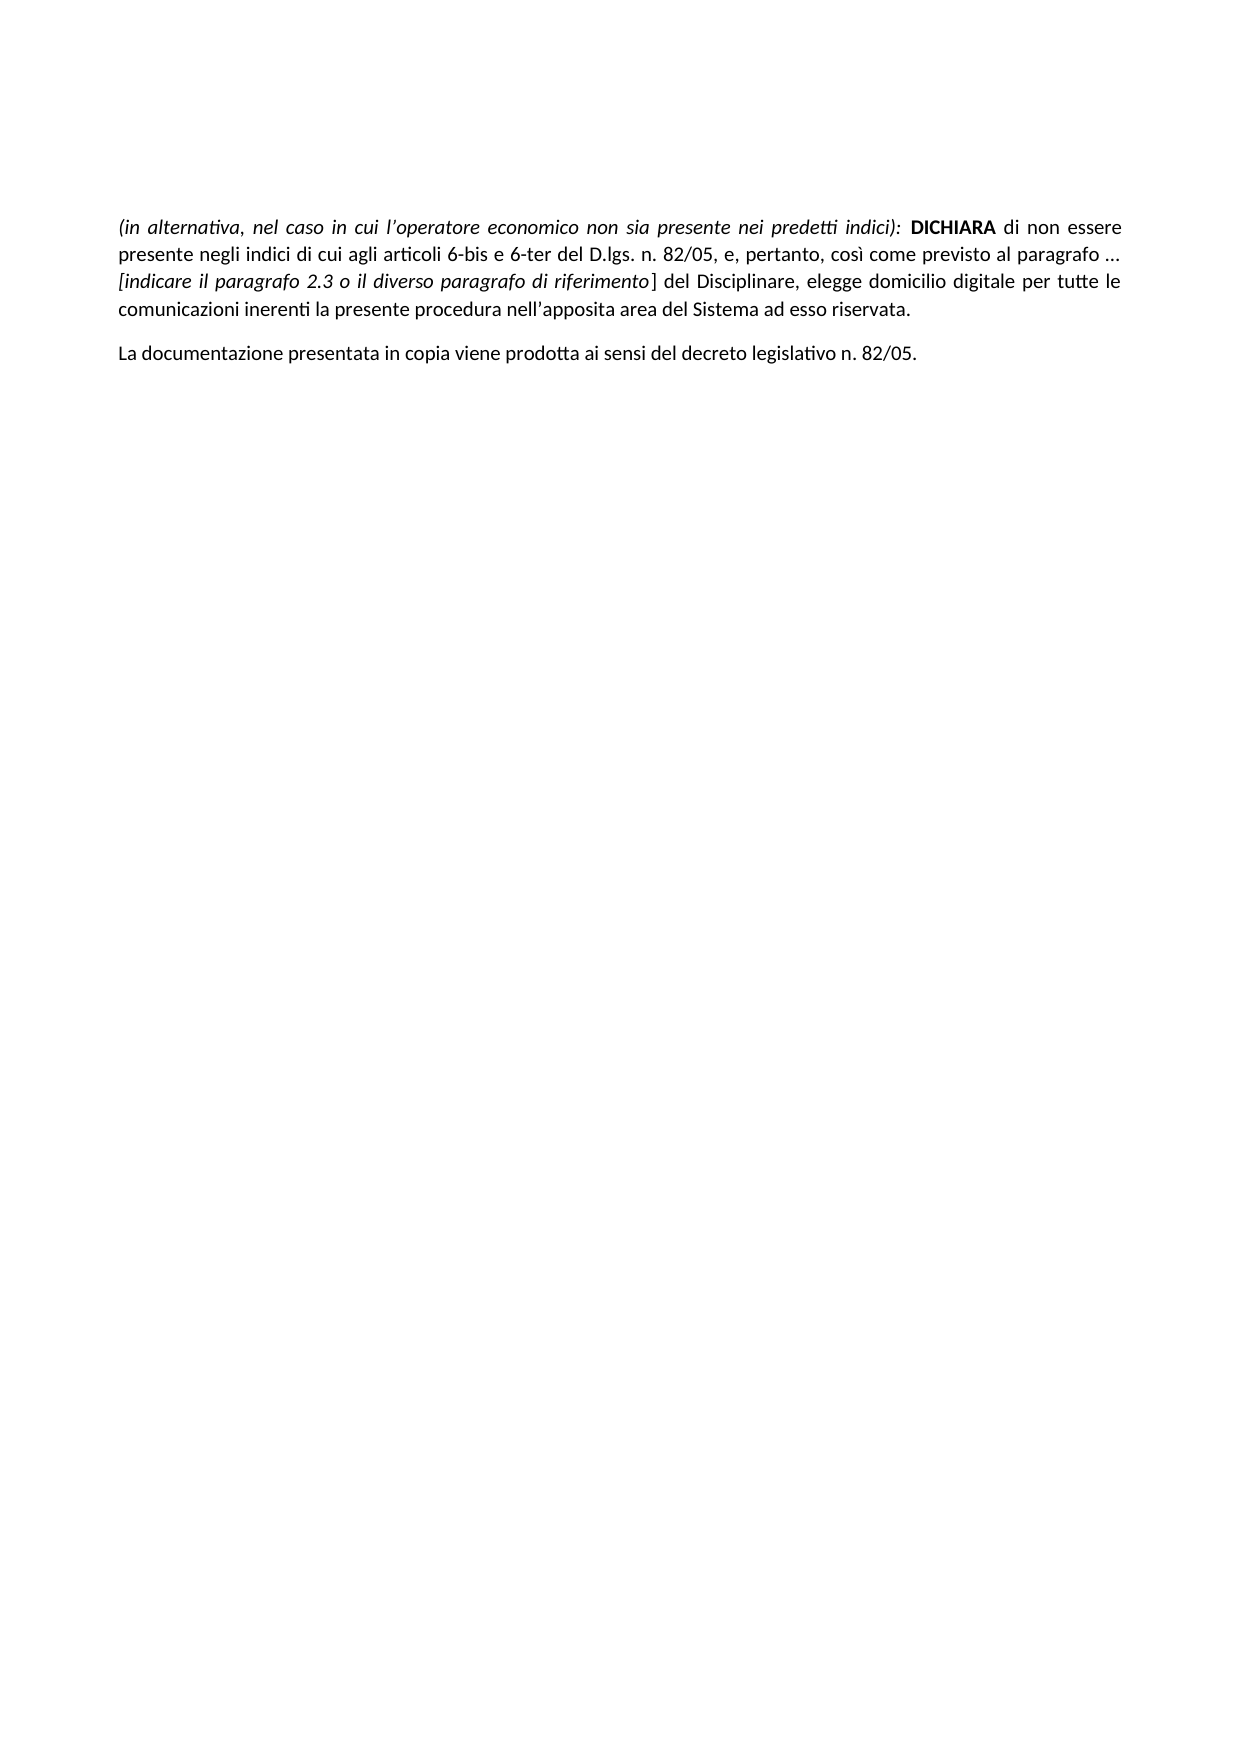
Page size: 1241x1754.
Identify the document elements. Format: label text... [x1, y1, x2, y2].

text La documentazione presentata in copia viene prodotta ai sensi del decreto legislativo n. 82/05. [118, 340, 1122, 366]
text (in alternativa, nel caso in cui l’operatore economico non sia presente nei predetti indici): DICHIARA di non essere presente negli indici di cui agli articoli 6-bis e 6-ter del D.lgs. n. 82/05, e, pertanto, così come previsto al paragrafo … [indicare il paragrafo 2.3 o il diverso paragrafo di riferimento] del Disciplinare, elegge domicilio digitale per tutte le comunicazioni inerenti la presente procedura nell’apposita area del Sistema ad esso riservata. [118, 214, 1122, 321]
